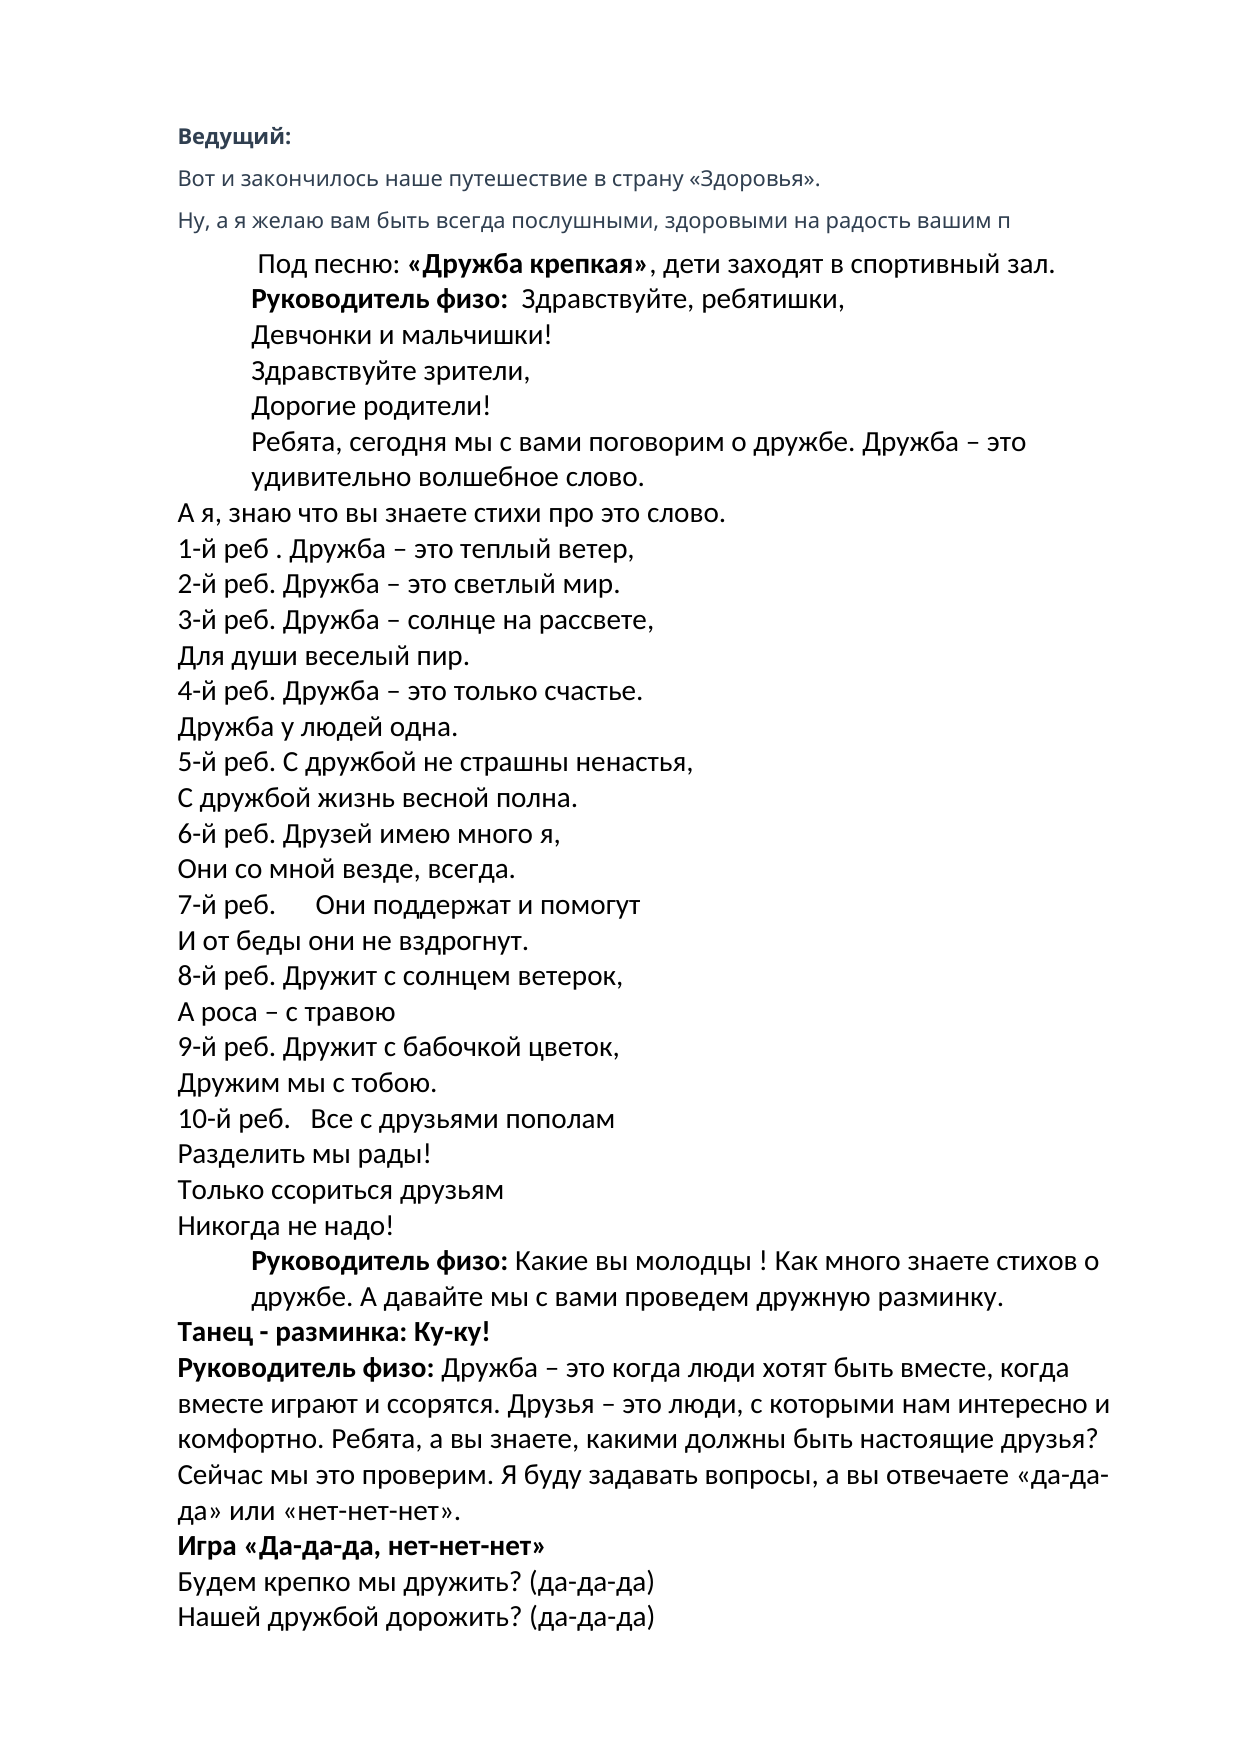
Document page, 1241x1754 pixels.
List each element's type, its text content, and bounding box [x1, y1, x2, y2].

text 2-й реб. Дружба – это светлый мир. [177, 565, 1152, 601]
text Танец - разминка: Ку-ку! Руководитель физо: Дружба – это когда люди хотят быть вместе, когда вместе играют и ссорятся. Друзья – это люди, с которыми нам интересно и комфортно. Ребята, а вы знаете, какими должны быть настоящие друзья? Сейчас мы это проверим. Я буду задавать вопросы, а вы отвечаете «да-да-да» или «нет-нет-нет». [177, 1313, 1152, 1527]
text 3-й реб. Дружба – солнце на рассвете, [177, 601, 1152, 637]
text Никогда не надо! [177, 1207, 1152, 1242]
text Нашей дружбой дорожить? (да-да-да) [177, 1598, 1152, 1634]
text Вот и закончилось наше путешествие в страну «Здоровья». [177, 160, 1152, 193]
text Для души веселый пир. [177, 637, 1152, 672]
text 8-й реб. Дружит с солнцем ветерок, [177, 957, 1152, 993]
text 10-й реб. Все с друзьями пополам [177, 1100, 1152, 1135]
text С дружбой жизнь весной полна. [177, 779, 1152, 815]
text Дорогие родители! [251, 387, 1152, 423]
text Игра «Да-да-да, нет-нет-нет» [177, 1527, 1152, 1563]
text Дружим мы с тобою. [177, 1064, 1152, 1100]
text Под песню: «Дружба крепкая», дети заходят в спортивный зал. Руководитель физо: Здравствуйте, ребятишки, [521, 245, 1152, 316]
text Ребята, сегодня мы с вами поговорим о дружбе. Дружба – это удивительно волшебное слово. [251, 423, 1152, 494]
text Ведущий: [177, 118, 1152, 151]
text 7-й реб. Они поддержат и помогут [177, 886, 1152, 922]
text Руководитель физо: Какие вы молодцы ! Как много знаете стихов о дружбе. А давайте мы с вами проведем дружную разминку. [1004, 1242, 1152, 1313]
text Здравствуйте зрители, [251, 352, 1152, 387]
text А роса – с травою [177, 993, 1152, 1028]
text Разделить мы рады! [177, 1135, 1152, 1171]
text 1-й реб . Дружба – это теплый ветер, [177, 530, 1152, 565]
text И от беды они не вздрогнут. [177, 922, 1152, 957]
text Они со мной везде, всегда. [177, 850, 1152, 886]
text А я, знаю что вы знаете стихи про это слово. [177, 494, 1152, 530]
text Девчонки и мальчишки! [251, 316, 1152, 352]
text Будем крепко мы дружить? (да-да-да) [177, 1563, 1152, 1598]
text Дружба у людей одна. [177, 708, 1152, 743]
text 5-й реб. С дружбой не страшны ненастья, [177, 743, 1152, 779]
text Ну, а я желаю вам быть всегда послушными, здоровыми на радость вашим п [177, 202, 1152, 235]
text 9-й реб. Дружит с бабочкой цветок, [177, 1028, 1152, 1064]
text 4-й реб. Дружба – это только счастье. [177, 672, 1152, 708]
text Только ссориться друзьям [177, 1171, 1152, 1207]
text 6-й реб. Друзей имею много я, [177, 815, 1152, 850]
